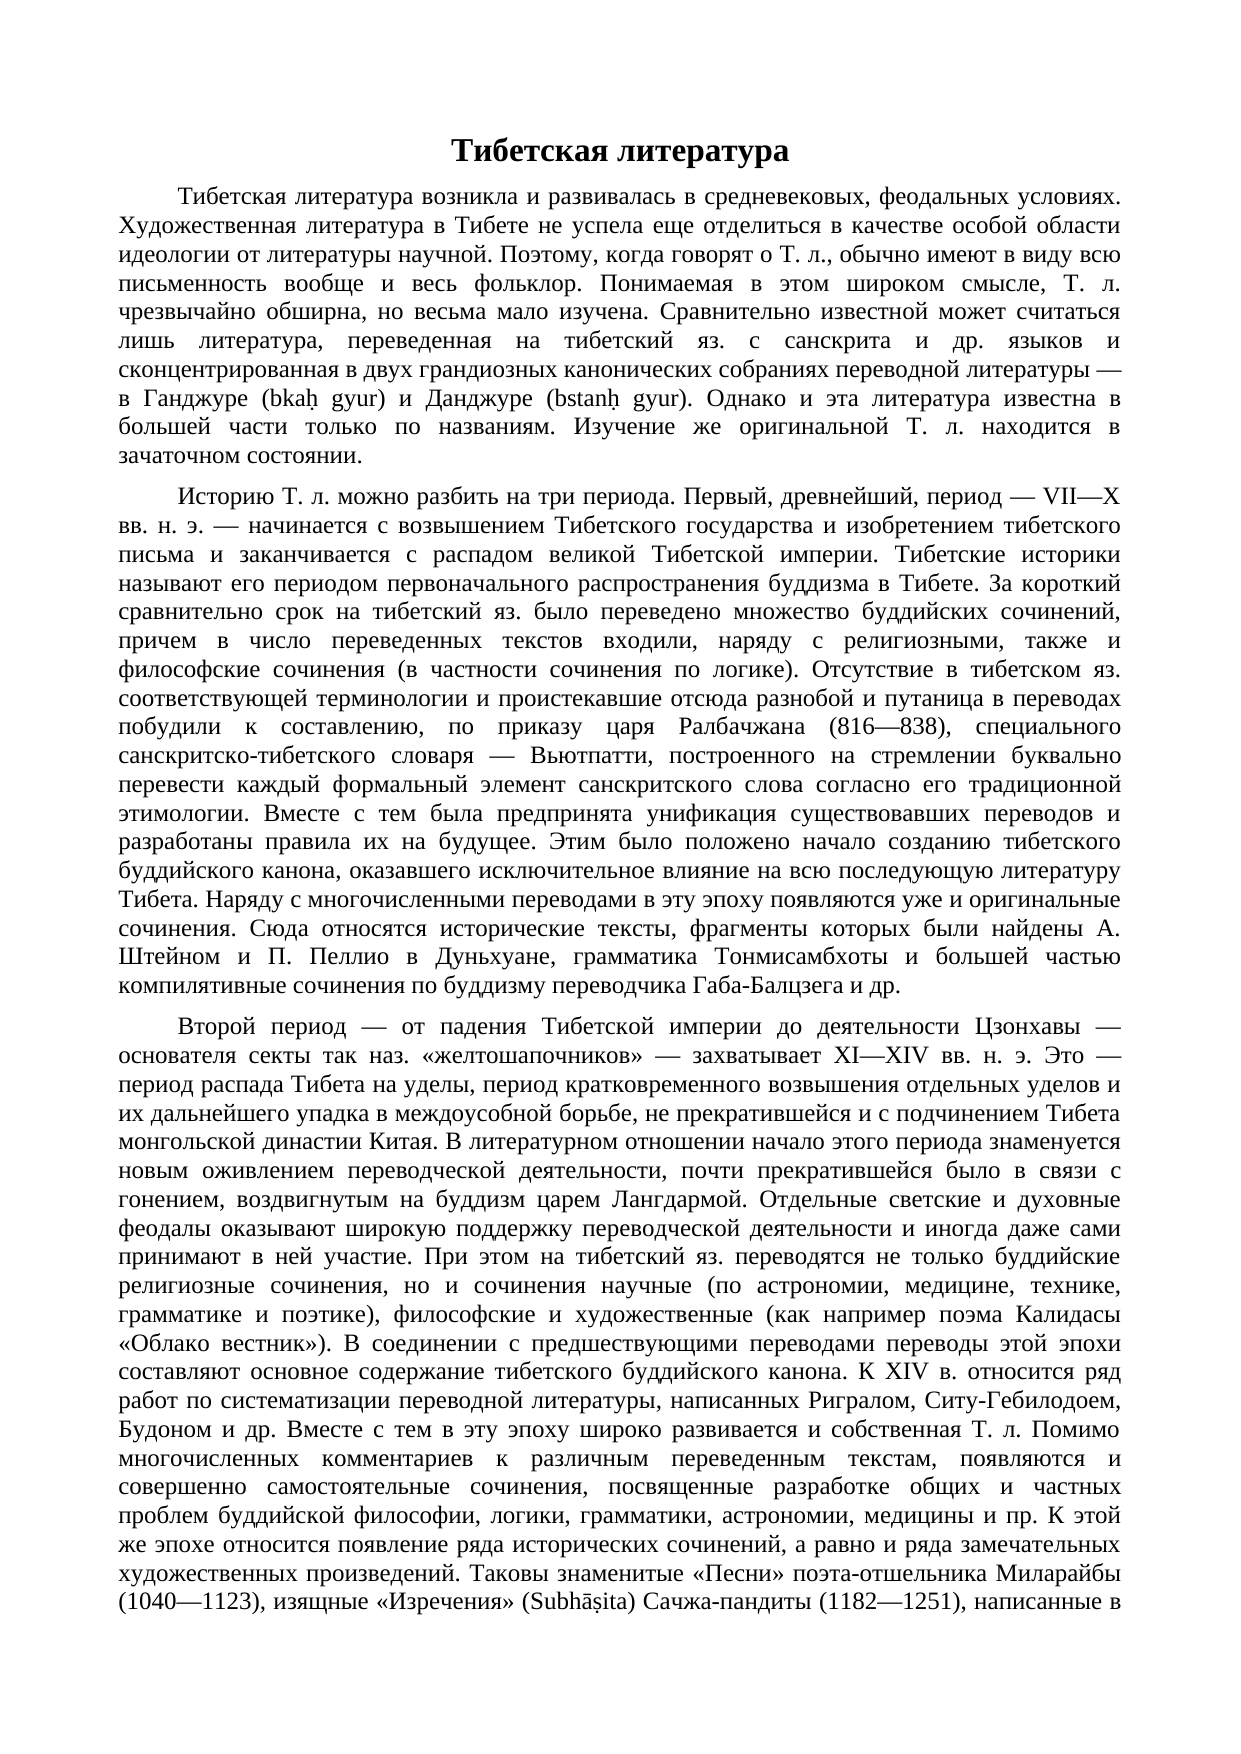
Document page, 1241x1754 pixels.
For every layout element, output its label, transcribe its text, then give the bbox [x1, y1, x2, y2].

text Историю Т. л. можно разбить на три периода. Первый, древнейший, период — VII—X вв. н. э. — начинается с возвышением Тибетского государства и изобретением тибетского письма и заканчивается с распадом великой Тибетской империи. Тибетские историки называют его периодом первоначального распространения буддизма в Тибете. За короткий сравнительно срок на тибетский яз. было переведено множество буддийских сочинений, причем в число переведенных текстов входили, наряду с религиозными, также и философские сочинения (в частности сочинения по логике). Отсутствие в тибетском яз. соответствующей терминологии и проистекавшие отсюда разнобой и путаница в переводах побудили к составлению, по приказу царя Ралбачжана (816—838), специального санскритско-тибетского словаря — Вьютпатти, построенного на стремлении буквально перевести каждый формальный элемент санскритского слова согласно его традиционной этимологии. Вместе с тем была предпринята унификация существовавших переводов и разработаны правила их на будущее. Этим было положено начало созданию тибетского буддийского канона, оказавшего исключительное влияние на всю последующую литературу Тибета. Наряду с многочисленными переводами в эту эпоху появляются уже и оригинальные сочинения. Сюда относятся исторические тексты, фрагменты которых были найдены А. Штейном и П. Пеллио в Дуньхуане, грамматика Тонмисамбхоты и большей частью компилятивные сочинения по буддизму переводчика Габа-Балцзега и др. [118, 481, 1122, 999]
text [118, 1011, 1122, 1615]
text Тибетская литература возникла и развивалась в средневековых, феодальных условиях. Художественная литература в Тибете не успела еще отделиться в качестве особой области идеологии от литературы научной. Поэтому, когда говорят о Т. л., обычно имеют в виду всю письменность вообще и весь фольклор. Понимаемая в этом широком смысле, Т. л. чрезвычайно обширна, но весьма мало изучена. Сравнительно известной может считаться лишь литература, переведенная на тибетский яз. с санскрита и др. языков и сконцентрированная в двух грандиозных канонических собраниях переводной литературы — в Ганджуре (bkaḥ gyur) и Данджуре (bstanḥ gyur). Однако и эта литература известна в большей части только по названиям. Изучение же оригинальной Т. л. находится в зачаточном состоянии. [118, 181, 1122, 469]
text Тибетская литература [118, 131, 1122, 169]
